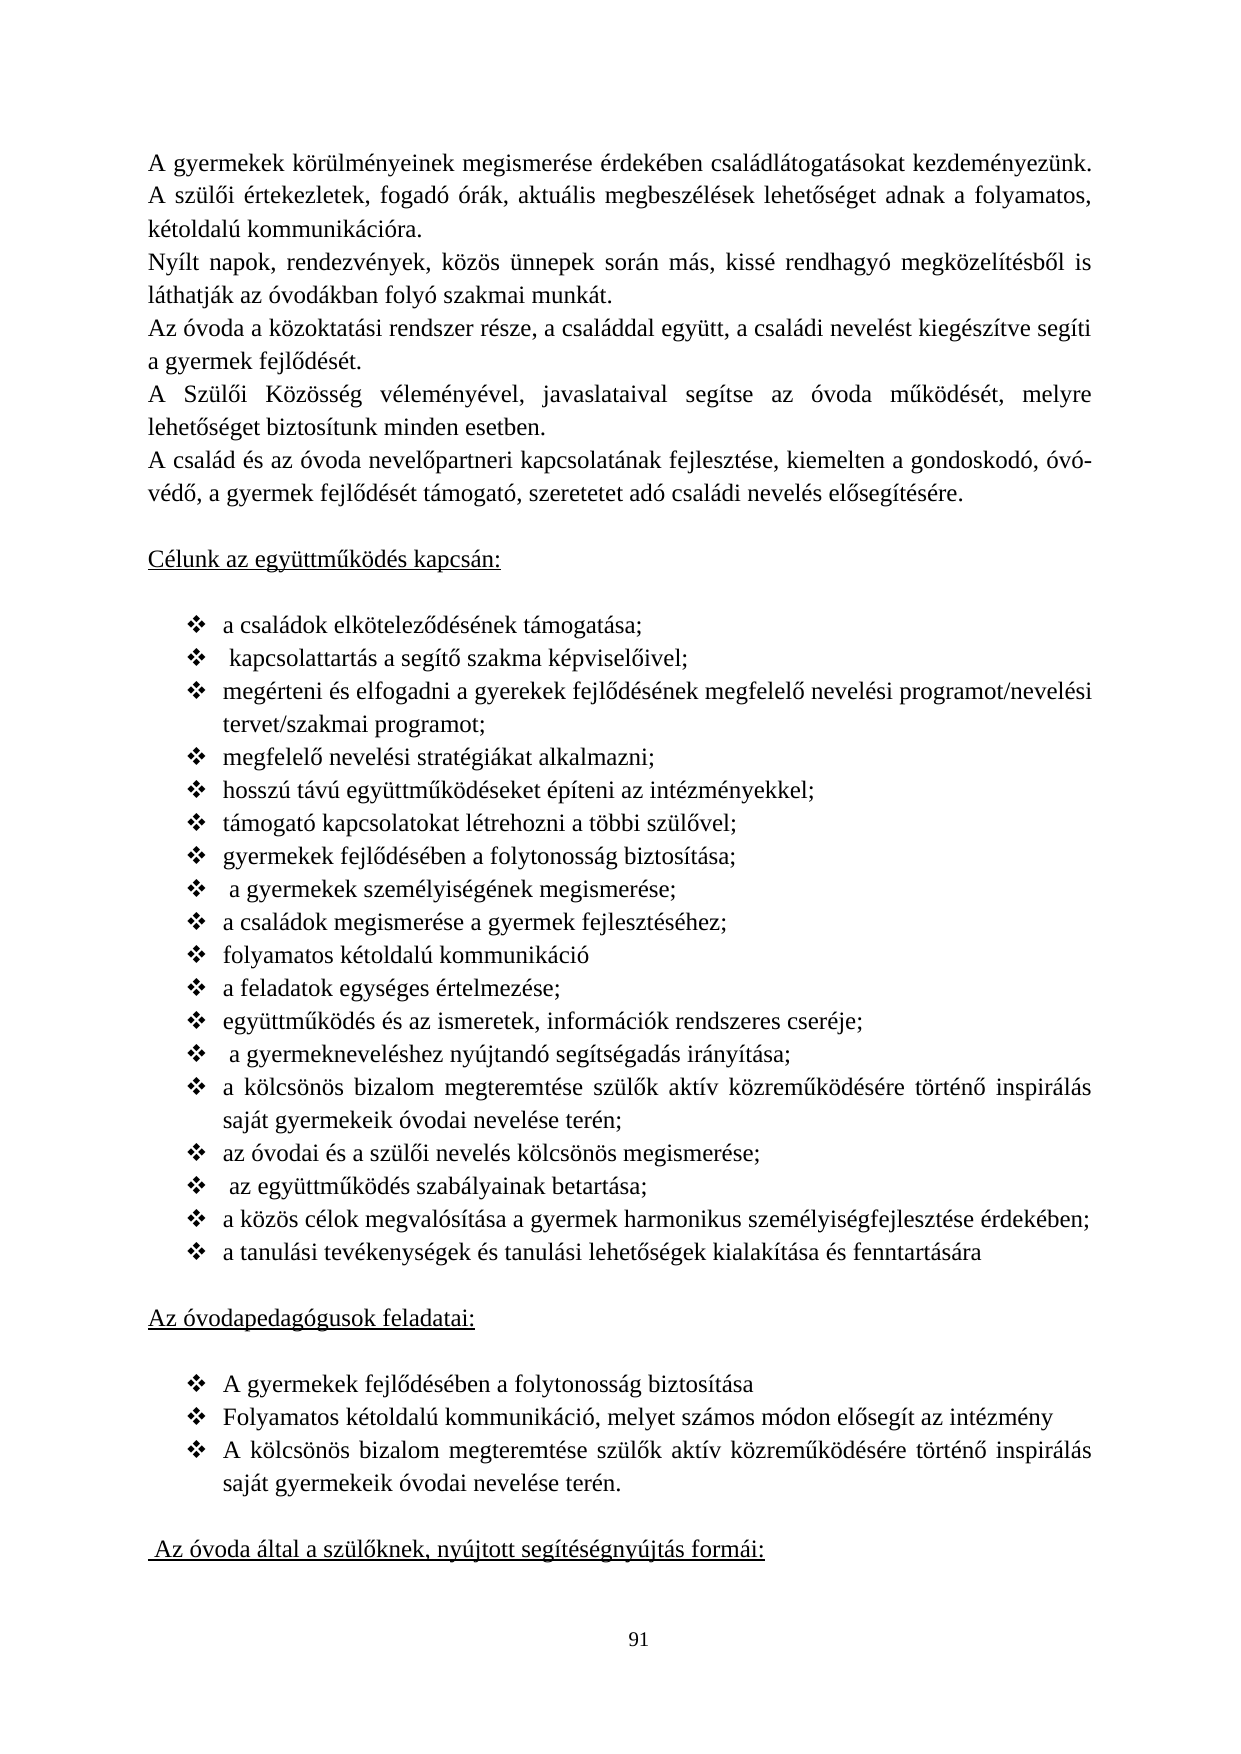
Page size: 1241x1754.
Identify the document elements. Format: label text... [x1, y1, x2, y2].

list a feladatok egységes értelmezése; [185, 973, 1093, 1002]
text Nyílt napok, rendezvények, közös ünnepek során más, kissé rendhagyó megközelítésből is láthatják az óvodákban folyó szakmai munkát. [148, 247, 1093, 308]
list folyamatos kétoldalú kommunikáció [185, 940, 1093, 969]
list a közös célok megvalósítása a gyermek harmonikus személyiségfejlesztése érdekében; [185, 1204, 1093, 1233]
text A Szülői Közösség véleményével, javaslataival segítse az óvoda működését, melyre lehetőséget biztosítunk minden esetben. [148, 379, 1093, 441]
list az óvodai és a szülői nevelés kölcsönös megismerése; [185, 1138, 1093, 1167]
text Célunk az együttműködés kapcsán: [148, 544, 1093, 573]
list a gyermekek személyiségének megismerése; [185, 874, 1093, 903]
text Az óvoda a közoktatási rendszer része, a családdal együtt, a családi nevelést kiegészítve segíti a gyermek fejlődését. [148, 313, 1093, 374]
list gyermekek fejlődésében a folytonosság biztosítása; [185, 841, 1093, 870]
list kapcsolattartás a segítő szakma képviselőivel; [185, 643, 1093, 672]
text A család és az óvoda nevelőpartneri kapcsolatának fejlesztése, kiemelten a gondoskodó, óvó-védő, a gyermek fejlődését támogató, szeretetet adó családi nevelés elősegítésére. [148, 445, 1093, 507]
list együttműködés és az ismeretek, információk rendszeres cseréje; [185, 1006, 1093, 1035]
text Az óvoda által a szülőknek, nyújtott segítéségnyújtás formái: [148, 1534, 1093, 1563]
list hosszú távú együttműködéseket építeni az intézményekkel; [185, 775, 1093, 804]
list támogató kapcsolatokat létrehozni a többi szülővel; [185, 808, 1093, 837]
list megfelelő nevelési stratégiákat alkalmazni; [185, 742, 1093, 771]
list A gyermekek fejlődésében a folytonosság biztosítása [185, 1369, 1093, 1398]
list a családok megismerése a gyermek fejlesztéséhez; [185, 907, 1093, 936]
text Az óvodapedagógusok feladatai: [148, 1303, 1093, 1332]
list a tanulási tevékenységek és tanulási lehetőségek kialakítása és fenntartására [185, 1237, 1093, 1266]
list Folyamatos kétoldalú kommunikáció, melyet számos módon elősegít az intézmény [185, 1402, 1093, 1431]
list megérteni és elfogadni a gyerekek fejlődésének megfelelő nevelési programot/nevelési tervet/szakmai programot; [185, 676, 1093, 738]
list a kölcsönös bizalom megteremtése szülők aktív közreműködésére történő inspirálás saját gyermekeik óvodai nevelése terén; [185, 1072, 1093, 1134]
list A kölcsönös bizalom megteremtése szülők aktív közreműködésére történő inspirálás saját gyermekeik óvodai nevelése terén. [185, 1435, 1093, 1497]
list a családok elköteleződésének támogatása; [185, 610, 1093, 639]
text A gyermekek körülményeinek megismerése érdekében családlátogatásokat kezdeményezünk. A szülői értekezletek, fogadó órák, aktuális megbeszélések lehetőséget adnak a folyamatos, kétoldalú kommunikációra. [148, 148, 1093, 242]
list a gyermekneveléshez nyújtandó segítségadás irányítása; [185, 1039, 1093, 1068]
list az együttműködés szabályainak betartása; [185, 1171, 1093, 1200]
